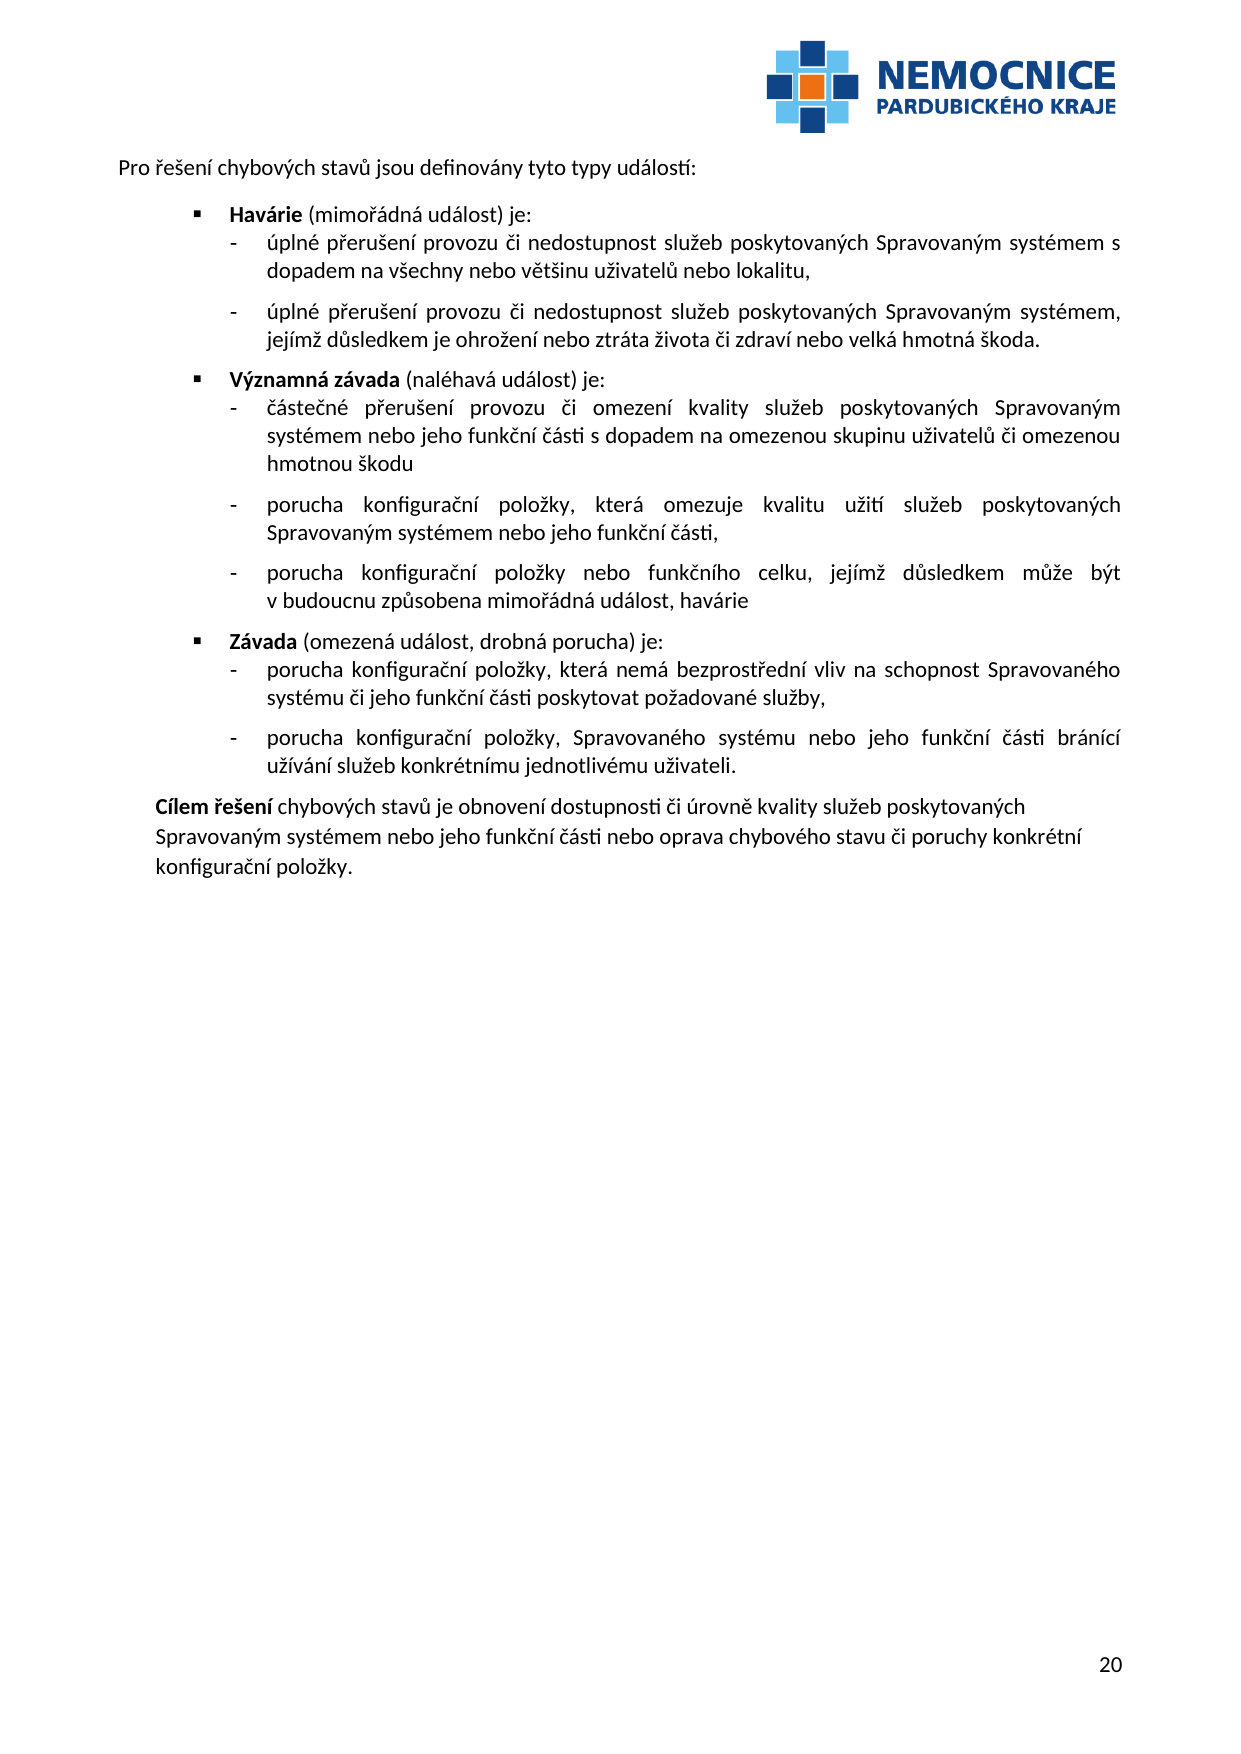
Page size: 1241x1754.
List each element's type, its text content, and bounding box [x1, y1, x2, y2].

list porucha konfigurační položky, Spravovaného systému nebo jeho funkční části bránící užívání služeb konkrétnímu jednotlivému uživateli. [229, 723, 1122, 779]
picture [765, 39, 1116, 134]
list Závada (omezená událost, drobná porucha) je: [192, 627, 1122, 655]
list porucha konfigurační položky, která nemá bezprostřední vliv na schopnost Spravovaného systému či jeho funkční části poskytovat požadované služby, [229, 655, 1122, 711]
list Havárie (mimořádná událost) je: [192, 200, 1122, 228]
text Pro řešení chybových stavů jsou definovány tyto typy událostí: [118, 153, 1122, 181]
list Významná závada (naléhavá událost) je: [192, 365, 1122, 393]
list porucha konfigurační položky nebo funkčního celku, jejímž důsledkem může být v budoucnu způsobena mimořádná událost, havárie [229, 558, 1122, 614]
list porucha konfigurační položky, která omezuje kvalitu užití služeb poskytovaných Spravovaným systémem nebo jeho funkční části, [229, 490, 1122, 546]
text Cílem řešení chybových stavů je obnovení dostupnosti či úrovně kvality služeb poskytovaných Spravovaným systémem nebo jeho funkční části nebo oprava chybového stavu či poruchy konkrétní konfigurační položky. [155, 792, 1122, 881]
list úplné přerušení provozu či nedostupnost služeb poskytovaných Spravovaným systémem, jejímž důsledkem je ohrožení nebo ztráta života či zdraví nebo velká hmotná škoda. [229, 297, 1122, 353]
list částečné přerušení provozu či omezení kvality služeb poskytovaných Spravovaným systémem nebo jeho funkční části s dopadem na omezenou skupinu uživatelů či omezenou hmotnou škodu [229, 393, 1122, 477]
list úplné přerušení provozu či nedostupnost služeb poskytovaných Spravovaným systémem s dopadem na všechny nebo většinu uživatelů nebo lokalitu, [229, 228, 1122, 284]
